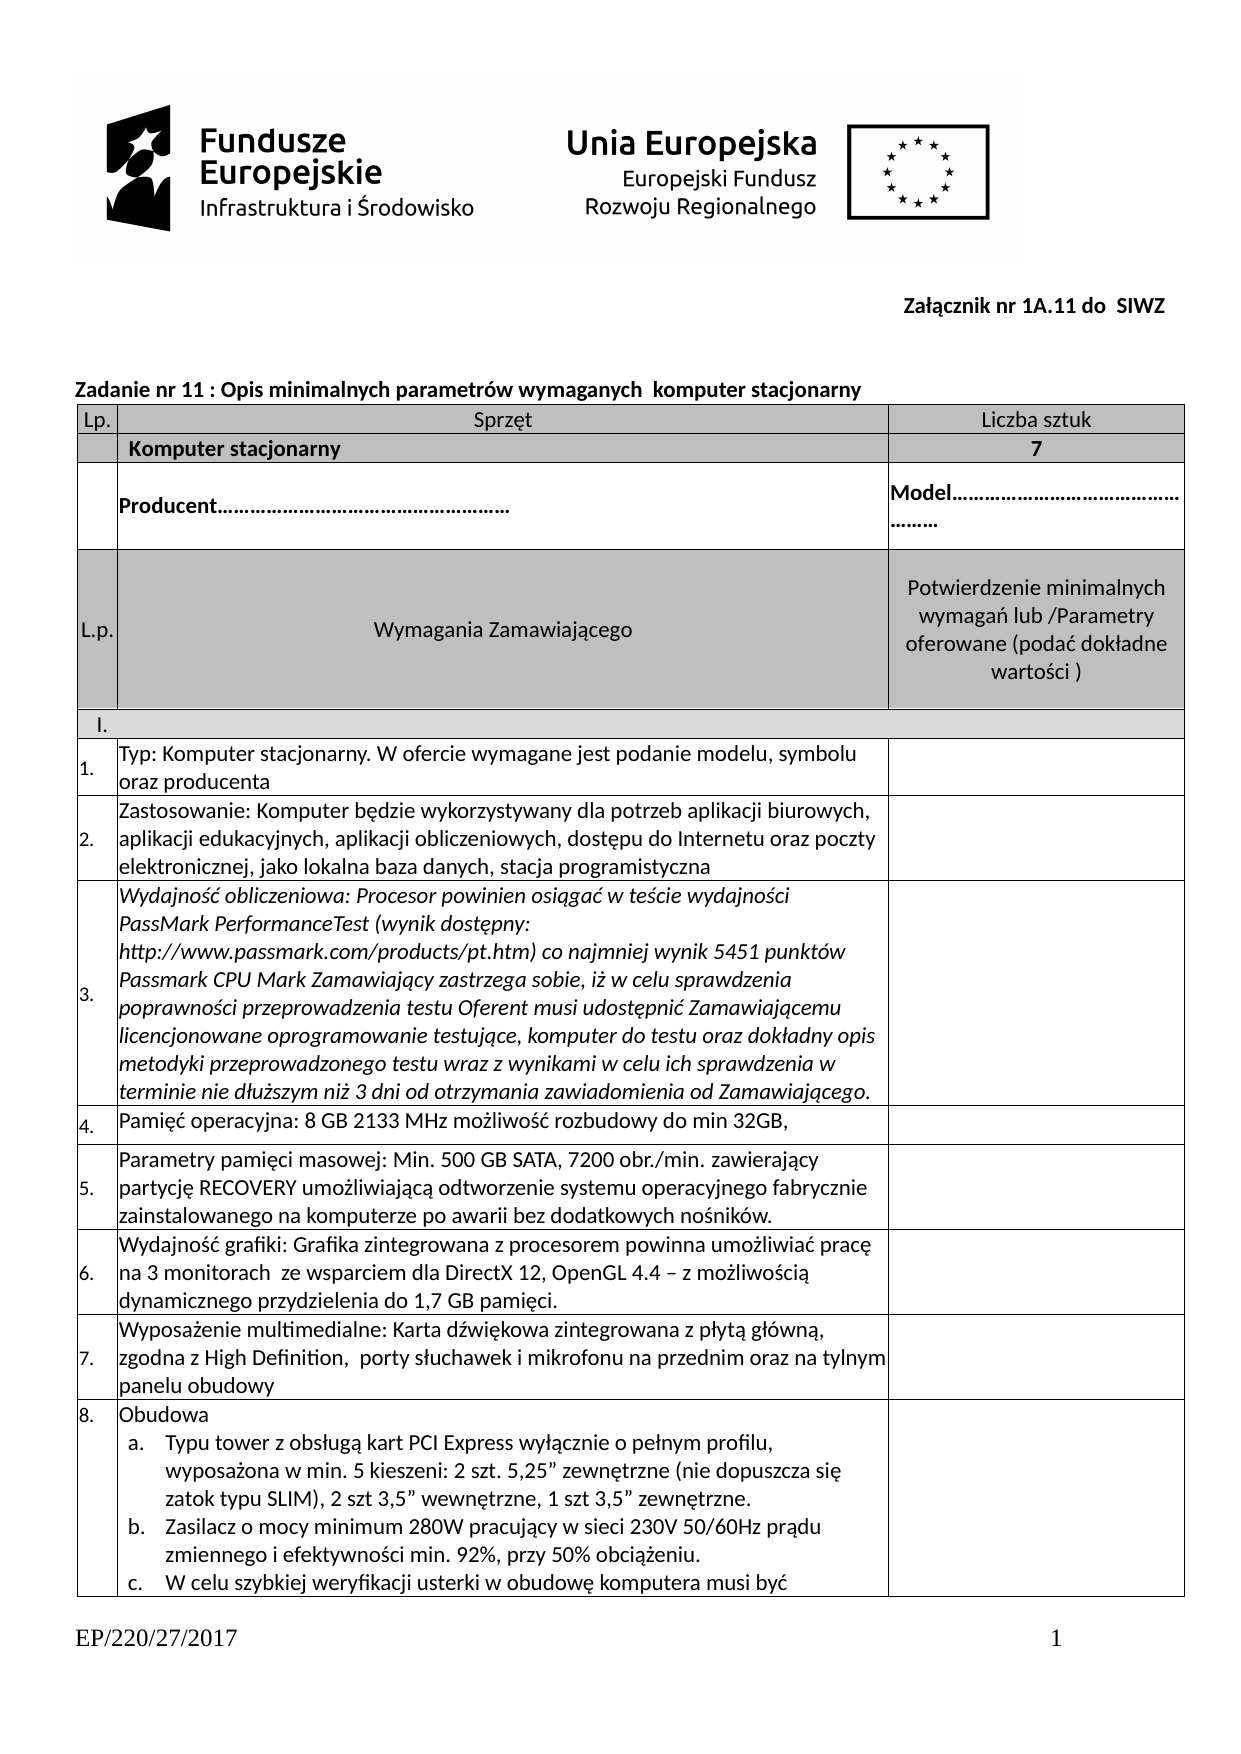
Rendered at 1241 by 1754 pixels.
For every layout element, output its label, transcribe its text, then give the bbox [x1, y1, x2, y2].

table_cell Komputer stacjonarny [118, 434, 888, 462]
table_cell [78, 739, 117, 795]
table_cell Wydajność obliczeniowa: Procesor powinien osiągać w teście wydajności PassMark PerformanceTest (wynik dostępny: http://www.passmark.com/products/pt.htm) co najmniej wynik 5451 punktów Passmark CPU Mark Zamawiający zastrzega sobie, iż w celu sprawdzenia poprawności przeprowadzenia testu Oferent musi udostępnić Zamawiającemu licencjonowane oprogramowanie testujące, komputer do testu oraz dokładny opis metodyki przeprowadzonego testu wraz z wynikami w celu ich sprawdzenia w terminie nie dłuższym niż 3 dni od otrzymania zawiadomienia od Zamawiającego. [118, 881, 888, 1105]
table_cell Parametry pamięci masowej: Min. 500 GB SATA, 7200 obr./min. zawierający partycję RECOVERY umożliwiającą odtworzenie systemu operacyjnego fabrycznie zainstalowanego na komputerze po awarii bez dodatkowych nośników. [118, 1145, 888, 1229]
text Zadanie nr 11 : Opis minimalnych parametrów wymaganych komputer stacjonarny [75, 376, 1165, 404]
table_cell [889, 1145, 1184, 1229]
table_header Liczba sztuk [889, 405, 1184, 433]
table_cell [78, 1106, 117, 1144]
table_cell Pamięć operacyjna: 8 GB 2133 MHz możliwość rozbudowy do min 32GB, [118, 1106, 888, 1144]
table_cell 7 [889, 434, 1184, 462]
table_cell [78, 1400, 117, 1596]
table_cell Potwierdzenie minimalnych wymagań lub /Parametry oferowane (podać dokładne wartości ) [889, 550, 1184, 708]
text Załącznik nr 1A.11 do SIWZ [75, 292, 1165, 319]
table_cell [78, 1315, 117, 1399]
table_cell [78, 710, 1184, 738]
table_cell [78, 881, 117, 1105]
table_cell Typ: Komputer stacjonarny. W ofercie wymagane jest podanie modelu, symbolu oraz producenta [118, 739, 888, 795]
table_header Lp. [78, 405, 117, 433]
table_cell [889, 739, 1184, 795]
table_header Sprzęt [118, 405, 888, 433]
table_cell [889, 881, 1184, 1105]
table_cell L.p. [78, 550, 117, 708]
table_cell [889, 1106, 1184, 1144]
table_cell [78, 796, 117, 880]
table_cell Wymagania Zamawiającego [118, 550, 888, 708]
table_cell [889, 1400, 1184, 1596]
table_cell [889, 796, 1184, 880]
table_cell Wyposażenie multimedialne: Karta dźwiękowa zintegrowana z płytą główną, zgodna z High Definition, porty słuchawek i mikrofonu na przednim oraz na tylnym panelu obudowy [118, 1315, 888, 1399]
table_cell [889, 1315, 1184, 1399]
table_cell [78, 463, 117, 548]
table_cell [78, 1145, 117, 1229]
table_cell Producent……………………………………………… [118, 463, 888, 548]
table_cell [889, 1230, 1184, 1314]
table_cell [78, 1230, 117, 1314]
table_cell Model…………………………………………… [889, 463, 1184, 548]
table_cell [78, 434, 117, 462]
table_cell Zastosowanie: Komputer będzie wykorzystywany dla potrzeb aplikacji biurowych, aplikacji edukacyjnych, aplikacji obliczeniowych, dostępu do Internetu oraz poczty elektronicznej, jako lokalna baza danych, stacja programistyczna [118, 796, 888, 880]
table_cell Wydajność grafiki: Grafika zintegrowana z procesorem powinna umożliwiać pracę na 3 monitorach ze wsparciem dla DirectX 12, OpenGL 4.4 – z możliwością dynamicznego przydzielenia do 1,7 GB pamięci. [118, 1230, 888, 1314]
picture [75, 73, 1021, 263]
